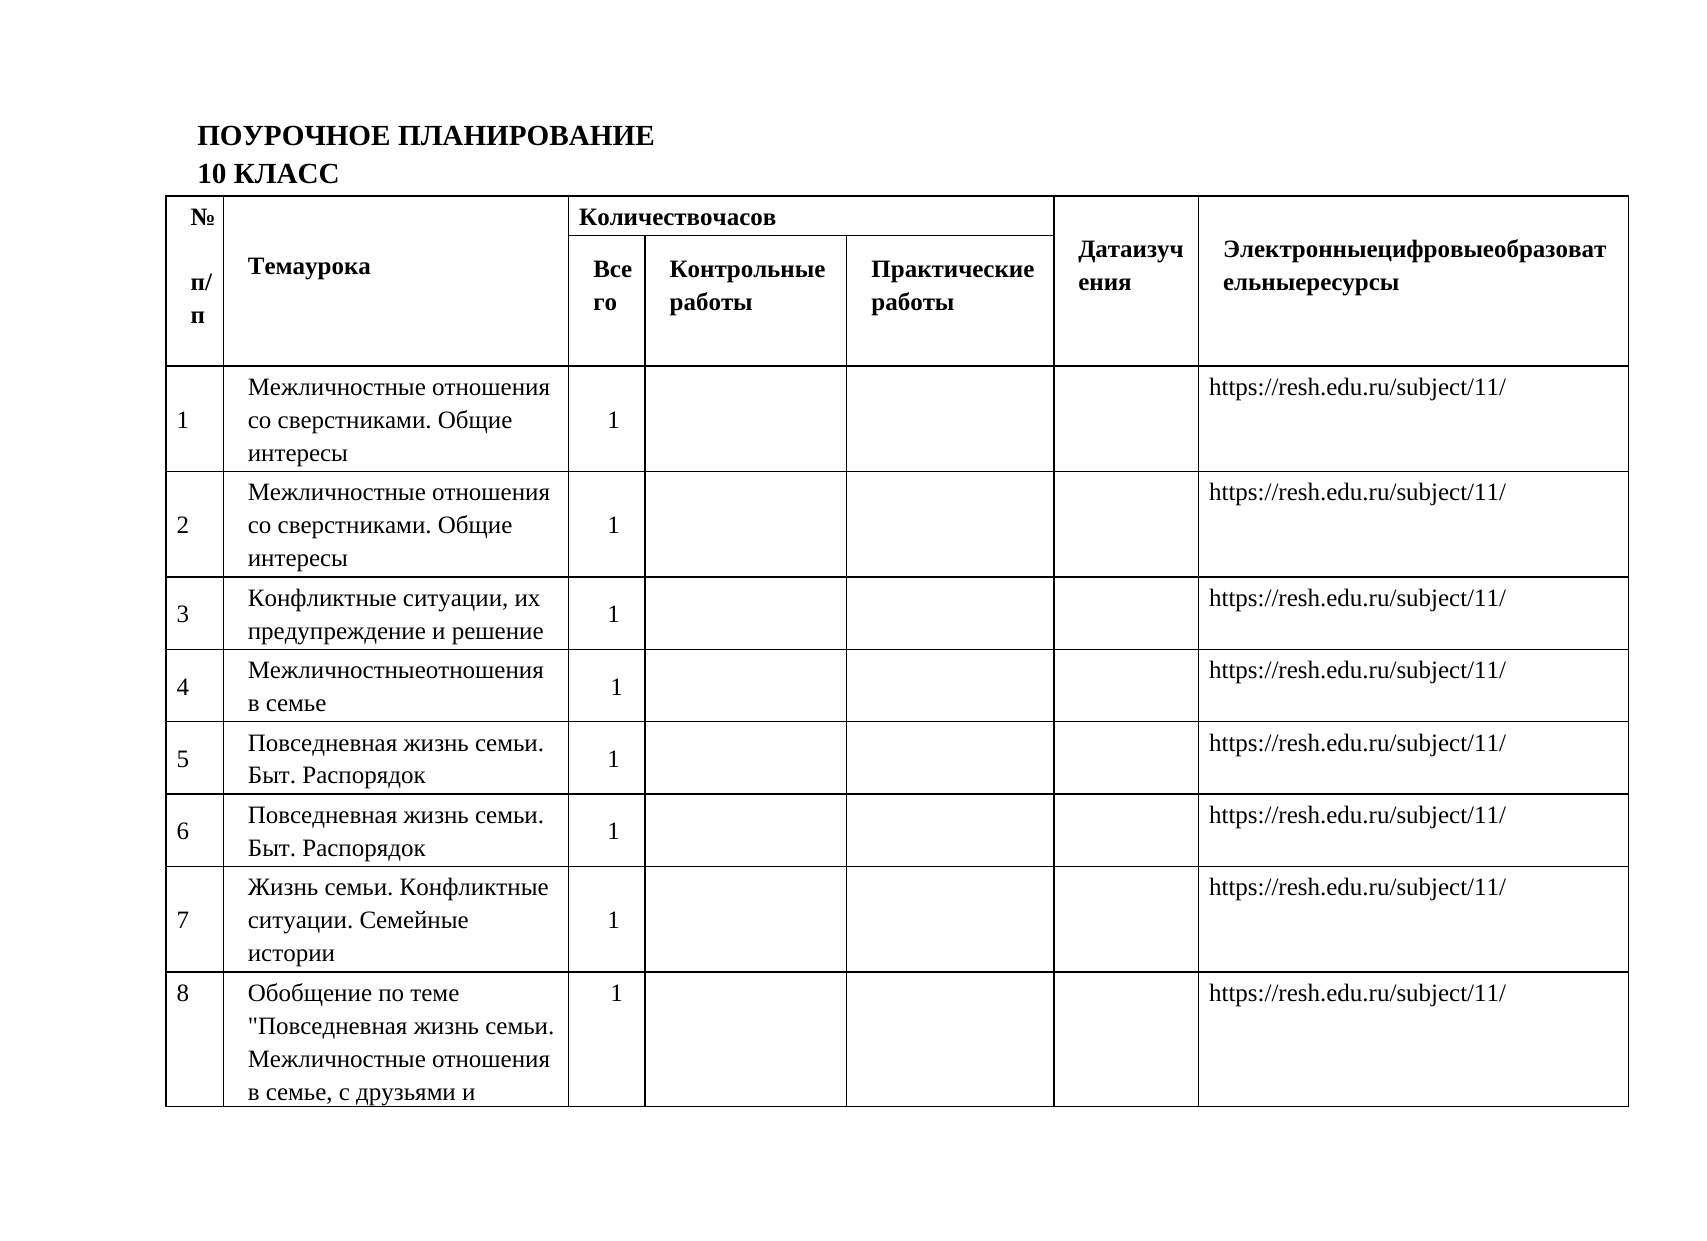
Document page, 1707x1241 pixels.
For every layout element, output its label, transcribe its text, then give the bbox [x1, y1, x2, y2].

table_cell 1 [569, 367, 644, 471]
table_cell [1055, 795, 1198, 866]
table_cell 1 [569, 973, 644, 1106]
table_cell [847, 578, 1053, 648]
table_cell [1055, 650, 1198, 721]
table_cell https://resh.edu.ru/subject/11/ [1199, 722, 1628, 793]
table_cell Межличностные отношения со сверстниками. Общие интересы [224, 472, 568, 576]
table_cell 2 [167, 472, 223, 576]
table_cell Межличностныеотношения в семье [224, 650, 568, 721]
table_cell Повседневная жизнь семьи. Быт. Распорядок [224, 722, 568, 793]
table_header Датаизучения [1055, 197, 1198, 365]
table_cell 6 [167, 795, 223, 866]
text 10 КЛАСС [190, 157, 1618, 190]
table_cell [847, 795, 1053, 866]
table_cell Контрольныеработы [646, 236, 846, 365]
table_cell 1 [569, 722, 644, 793]
table_cell [847, 973, 1053, 1106]
table_cell https://resh.edu.ru/subject/11/ [1199, 650, 1628, 721]
table_cell Повседневная жизнь семьи. Быт. Распорядок [224, 795, 568, 866]
table_cell 1 [569, 472, 644, 576]
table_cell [224, 973, 568, 1106]
table_header Количествочасов [569, 197, 1053, 234]
table_cell [646, 650, 846, 721]
table_cell [1055, 973, 1198, 1106]
table_cell Межличностные отношения со сверстниками. Общие интересы [224, 367, 568, 471]
table_cell [1055, 472, 1198, 576]
table_cell [1055, 367, 1198, 471]
table_cell [1055, 867, 1198, 971]
table_cell https://resh.edu.ru/subject/11/ [1199, 367, 1628, 471]
table_cell [847, 722, 1053, 793]
table_header № п/п [167, 197, 223, 365]
table_cell [646, 578, 846, 648]
table_cell [646, 867, 846, 971]
table_cell 5 [167, 722, 223, 793]
table_cell [847, 472, 1053, 576]
text ПОУРОЧНОЕ ПЛАНИРОВАНИЕ [190, 118, 1618, 152]
table_cell 4 [167, 650, 223, 721]
table_cell 7 [167, 867, 223, 971]
table_cell [1055, 722, 1198, 793]
table_cell [847, 367, 1053, 471]
table_cell [1055, 578, 1198, 648]
table_header Электронныецифровыеобразовательныересурсы [1199, 197, 1628, 365]
table_cell https://resh.edu.ru/subject/11/ [1199, 472, 1628, 576]
table_cell [646, 367, 846, 471]
table_cell 1 [569, 795, 644, 866]
table_cell [646, 472, 846, 576]
table_cell [646, 973, 846, 1106]
table_cell [646, 795, 846, 866]
table_cell Конфликтные ситуации, их предупреждение и решение [224, 578, 568, 648]
table_cell 1 [167, 367, 223, 471]
table_cell Жизнь семьи. Конфликтные ситуации. Семейные истории [224, 867, 568, 971]
table_cell 3 [167, 578, 223, 648]
table_header Темаурока [224, 197, 568, 365]
table_cell [847, 650, 1053, 721]
table_cell 1 [569, 578, 644, 648]
table_cell Практическиеработы [847, 236, 1053, 365]
table_cell 1 [569, 867, 644, 971]
table_cell https://resh.edu.ru/subject/11/ [1199, 578, 1628, 648]
table_cell https://resh.edu.ru/subject/11/ [1199, 795, 1628, 866]
table_cell [847, 867, 1053, 971]
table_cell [1199, 973, 1628, 1106]
table_cell 1 [569, 650, 644, 721]
table_cell https://resh.edu.ru/subject/11/ [1199, 867, 1628, 971]
table_cell 8 [167, 973, 223, 1106]
table_cell Всего [569, 236, 644, 365]
table_cell [646, 722, 846, 793]
